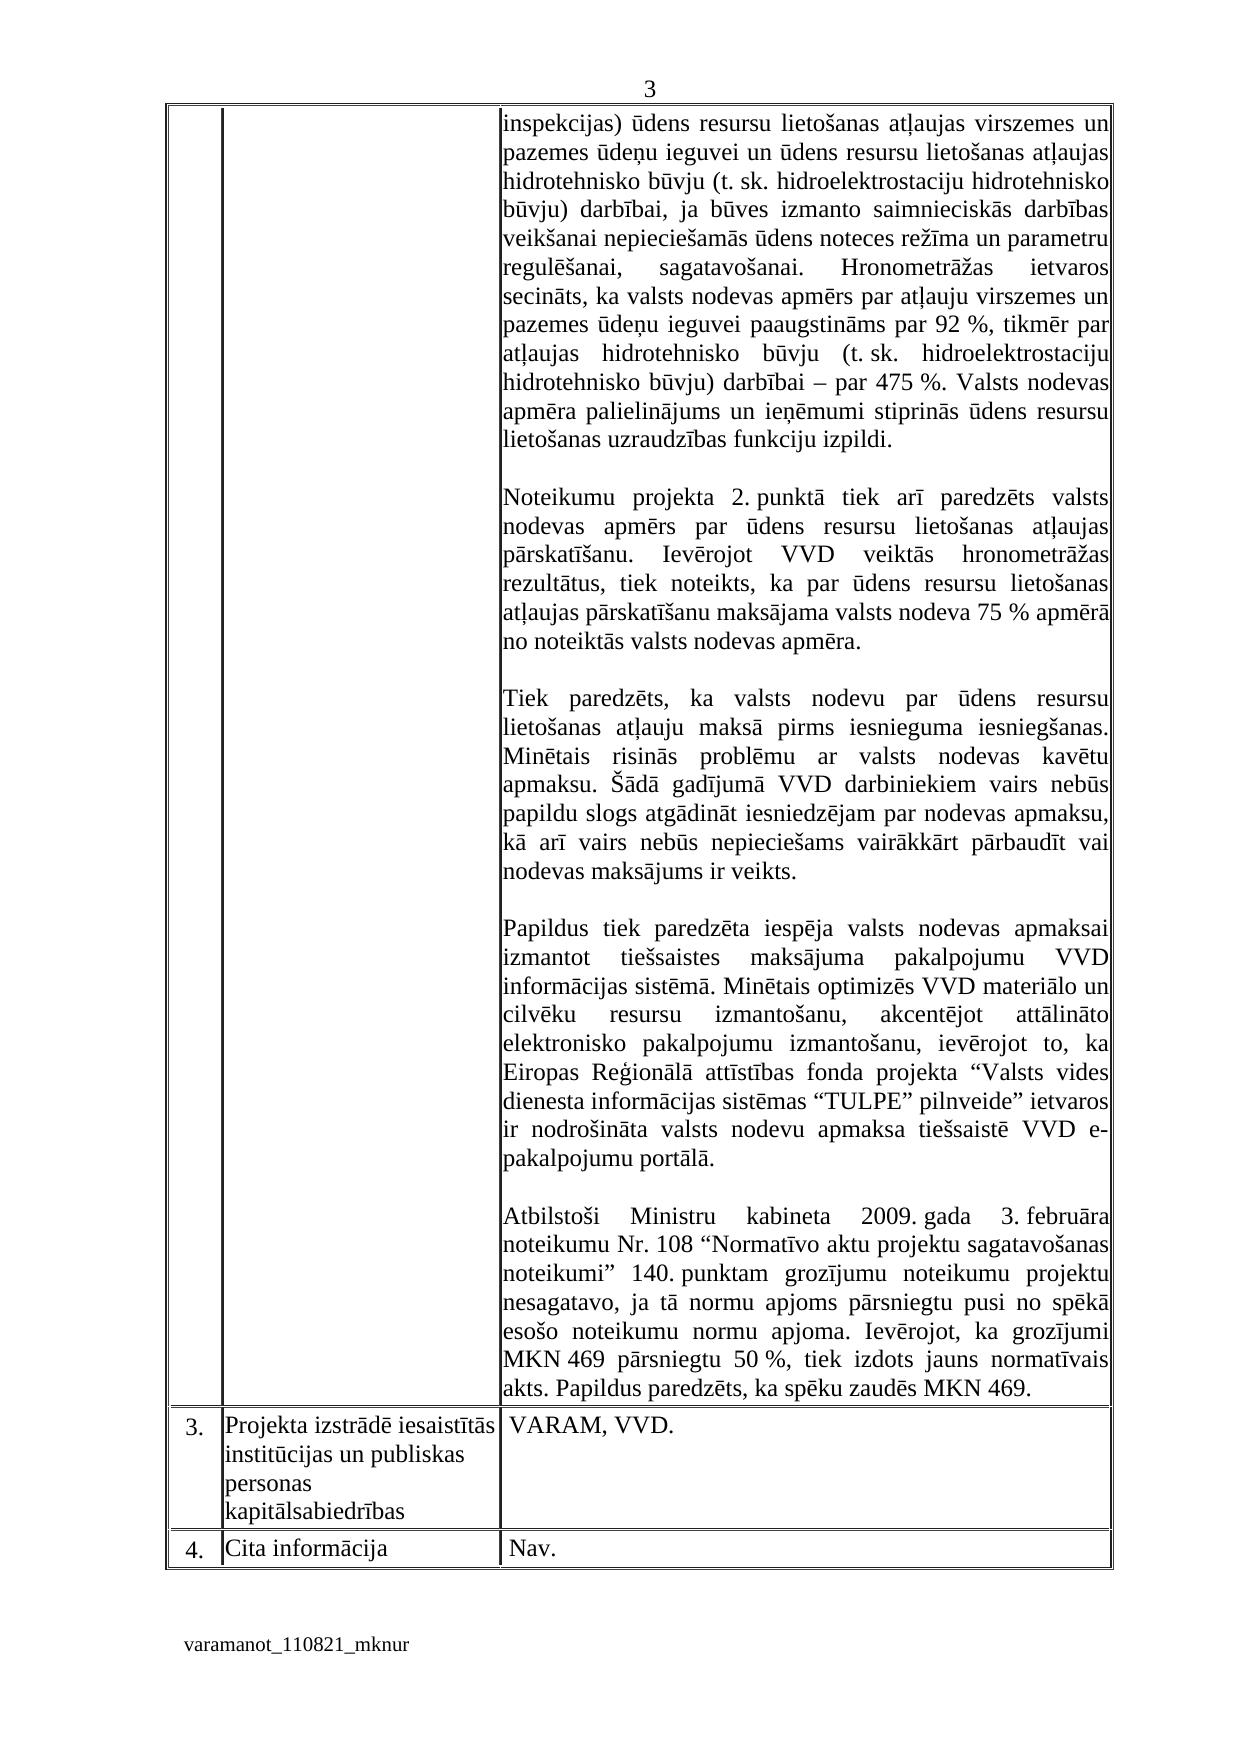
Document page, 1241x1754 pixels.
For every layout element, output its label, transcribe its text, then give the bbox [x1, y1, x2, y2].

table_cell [500, 106, 1110, 1404]
table_cell 4. [167, 1528, 222, 1566]
table_cell 2. [169, 106, 222, 1404]
table_cell Cita informācija [222, 1531, 500, 1566]
table_cell VARAM, VVD. [502, 1405, 1111, 1528]
table_cell Projekta izstrādē iesaistītās institūcijas un publiskas personas kapitālsabiedrības [224, 1408, 499, 1528]
table_cell Nav. [500, 1528, 1112, 1566]
table_cell 3. [169, 1405, 221, 1528]
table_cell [222, 106, 500, 1404]
